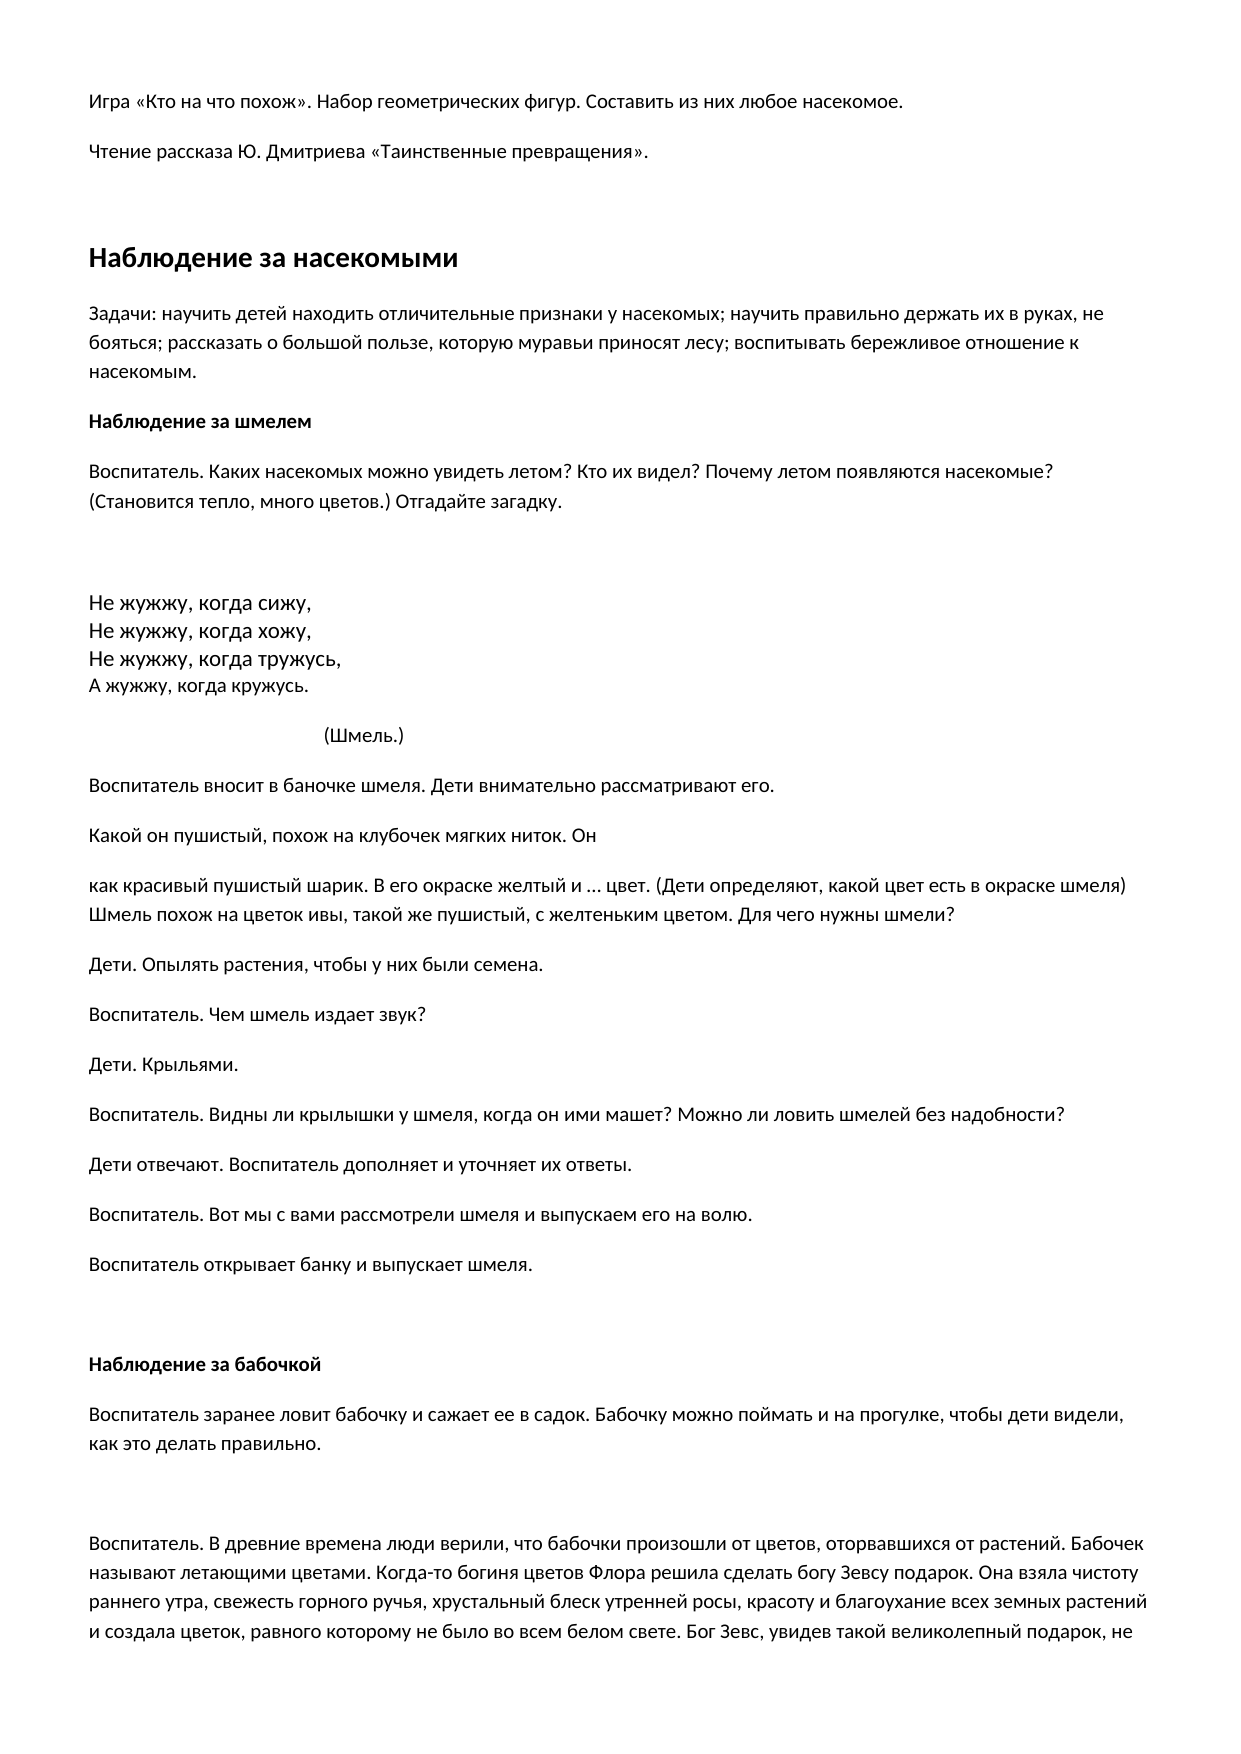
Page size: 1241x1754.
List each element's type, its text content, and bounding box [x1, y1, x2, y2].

text Воспитатель открывает банку и выпускает шмеля. [89, 1251, 1152, 1277]
text Чтение рассказа Ю. Дмитриева «Таинственные превращения». [89, 139, 1152, 164]
text Наблюдение за насекомыми [89, 239, 1152, 274]
text Не жужжу, когда сижу, [89, 588, 1152, 616]
text Воспитатель вносит в баночке шмеля. Дети внимательно рассматривают его. [89, 772, 1152, 797]
text А жужжу, когда кружусь. [89, 672, 1152, 697]
text Наблюдение за шмелем [89, 409, 1152, 434]
text Воспитатель. Вот мы с вами рассмотрели шмеля и выпускаем его на волю. [89, 1201, 1152, 1227]
text Воспитатель. Каких насекомых можно увидеть летом? Кто их видел? Почему летом появляются насекомые? (Становится тепло, много цветов.) Отгадайте загадку. [89, 459, 1152, 513]
text (Шмель.) [89, 722, 1152, 747]
text Не жужжу, когда тружусь, [89, 644, 1152, 672]
text Воспитатель. Чем шмель издает звук? [89, 1001, 1152, 1027]
text Наблюдение за бабочкой [89, 1351, 1152, 1377]
text Воспитатель. Видны ли крылышки у шмеля, когда он ими машет? Можно ли ловить шмелей без надобности? [89, 1101, 1152, 1127]
text Игра «Кто на что похож». Набор геометрических фигур. Составить из них любое насекомое. [89, 89, 1152, 114]
text Дети. Опылять растения, чтобы у них были семена. [89, 951, 1152, 977]
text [89, 1530, 1152, 1643]
text Не жужжу, когда хожу, [89, 616, 1152, 644]
text Какой он пушистый, похож на клубочек мягких ниток. Он [89, 822, 1152, 847]
text Дети. Крыльями. [89, 1051, 1152, 1077]
text Воспитатель заранее ловит бабочку и сажает ее в садок. Бабочку можно поймать и на прогулке, чтобы дети видели, как это делать правильно. [89, 1401, 1152, 1456]
text как красивый пушистый шарик. В его окраске желтый и … цвет. (Дети определяют, какой цвет есть в окраске шмеля) Шмель похож на цветок ивы, такой же пушистый, с желтеньким цветом. Для чего нужны шмели? [89, 872, 1152, 927]
text Задачи: научить детей находить отличительные признаки у насекомых; научить правильно держать их в руках, не бояться; рассказать о большой пользе, которую муравьи приносят лесу; воспитывать бережливое отношение к насекомым. [89, 300, 1152, 384]
text Дети отвечают. Воспитатель дополняет и уточняет их ответы. [89, 1151, 1152, 1177]
